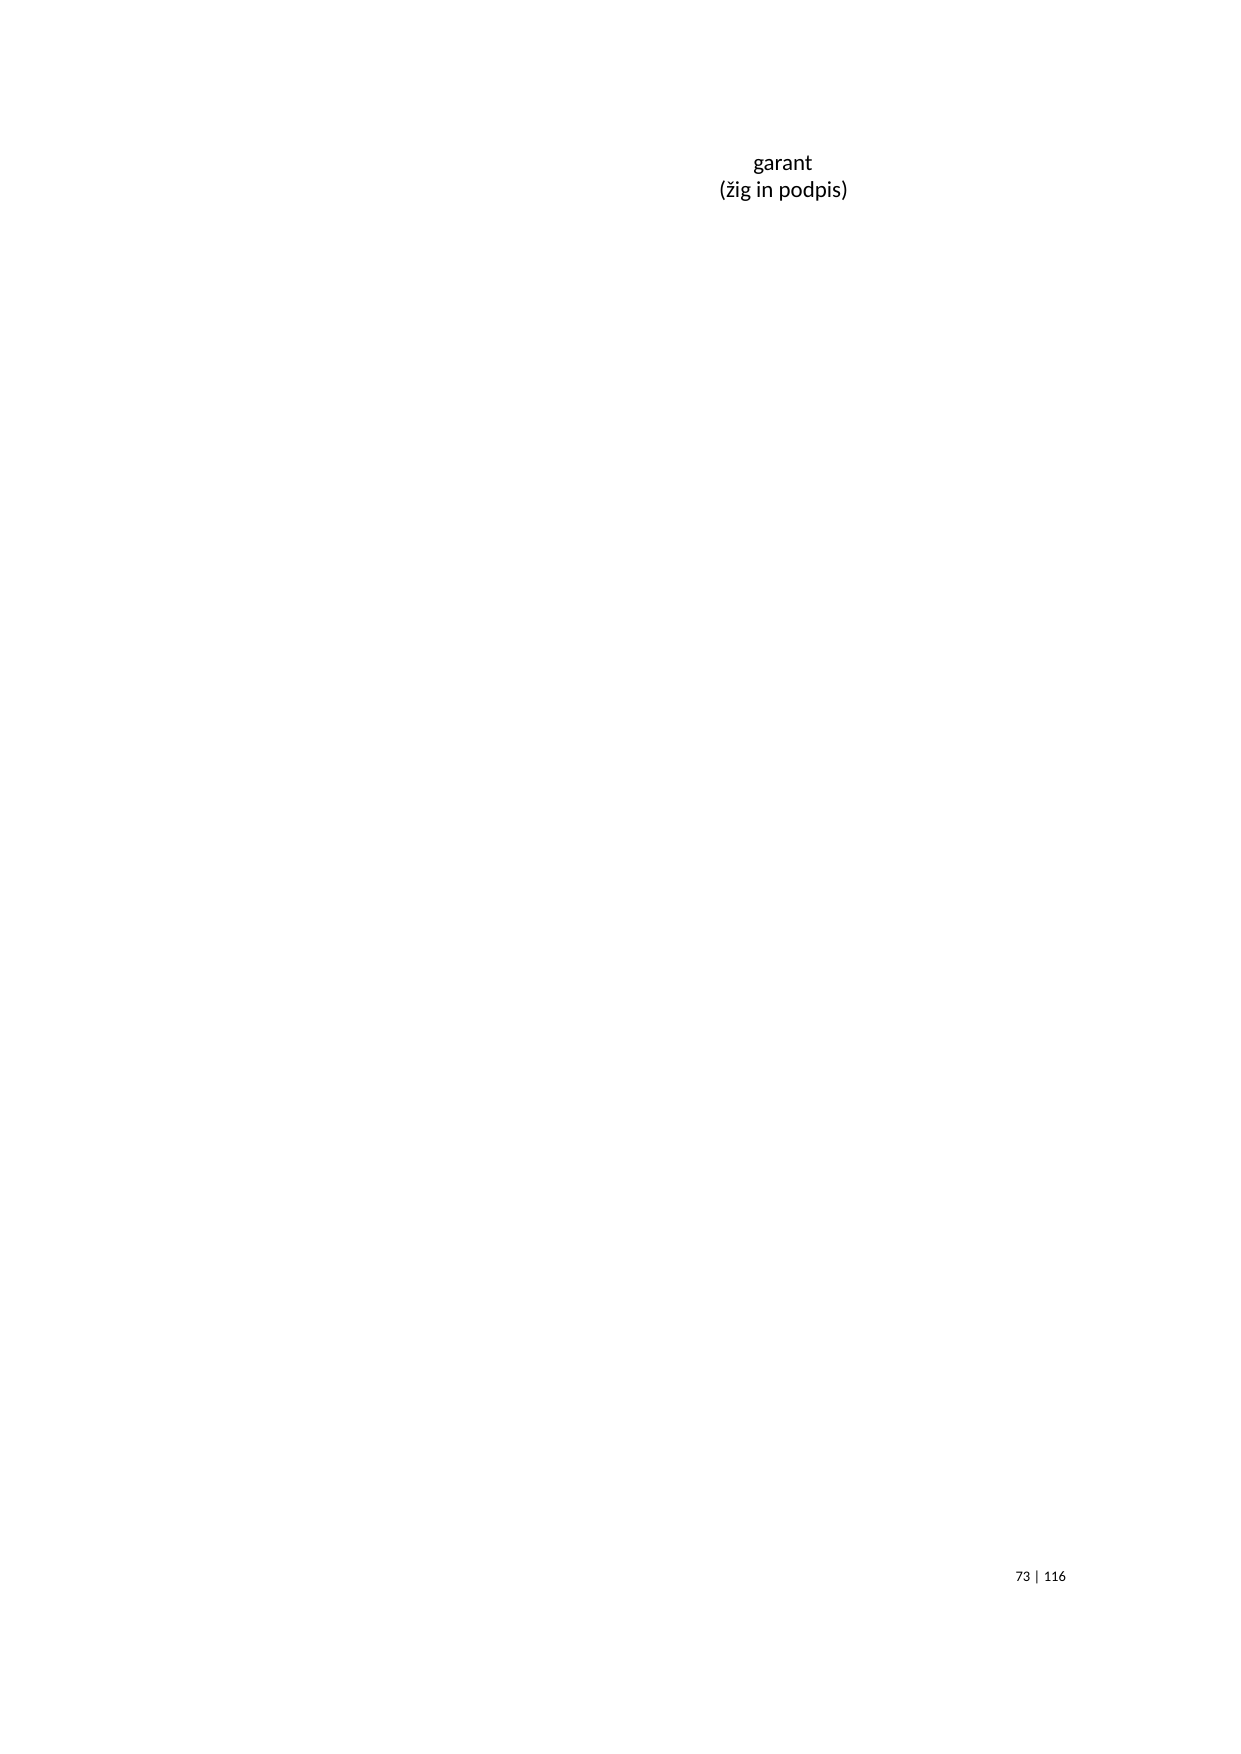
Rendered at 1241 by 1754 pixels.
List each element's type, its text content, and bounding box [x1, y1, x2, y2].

text garant (žig in podpis) [148, 148, 1093, 204]
